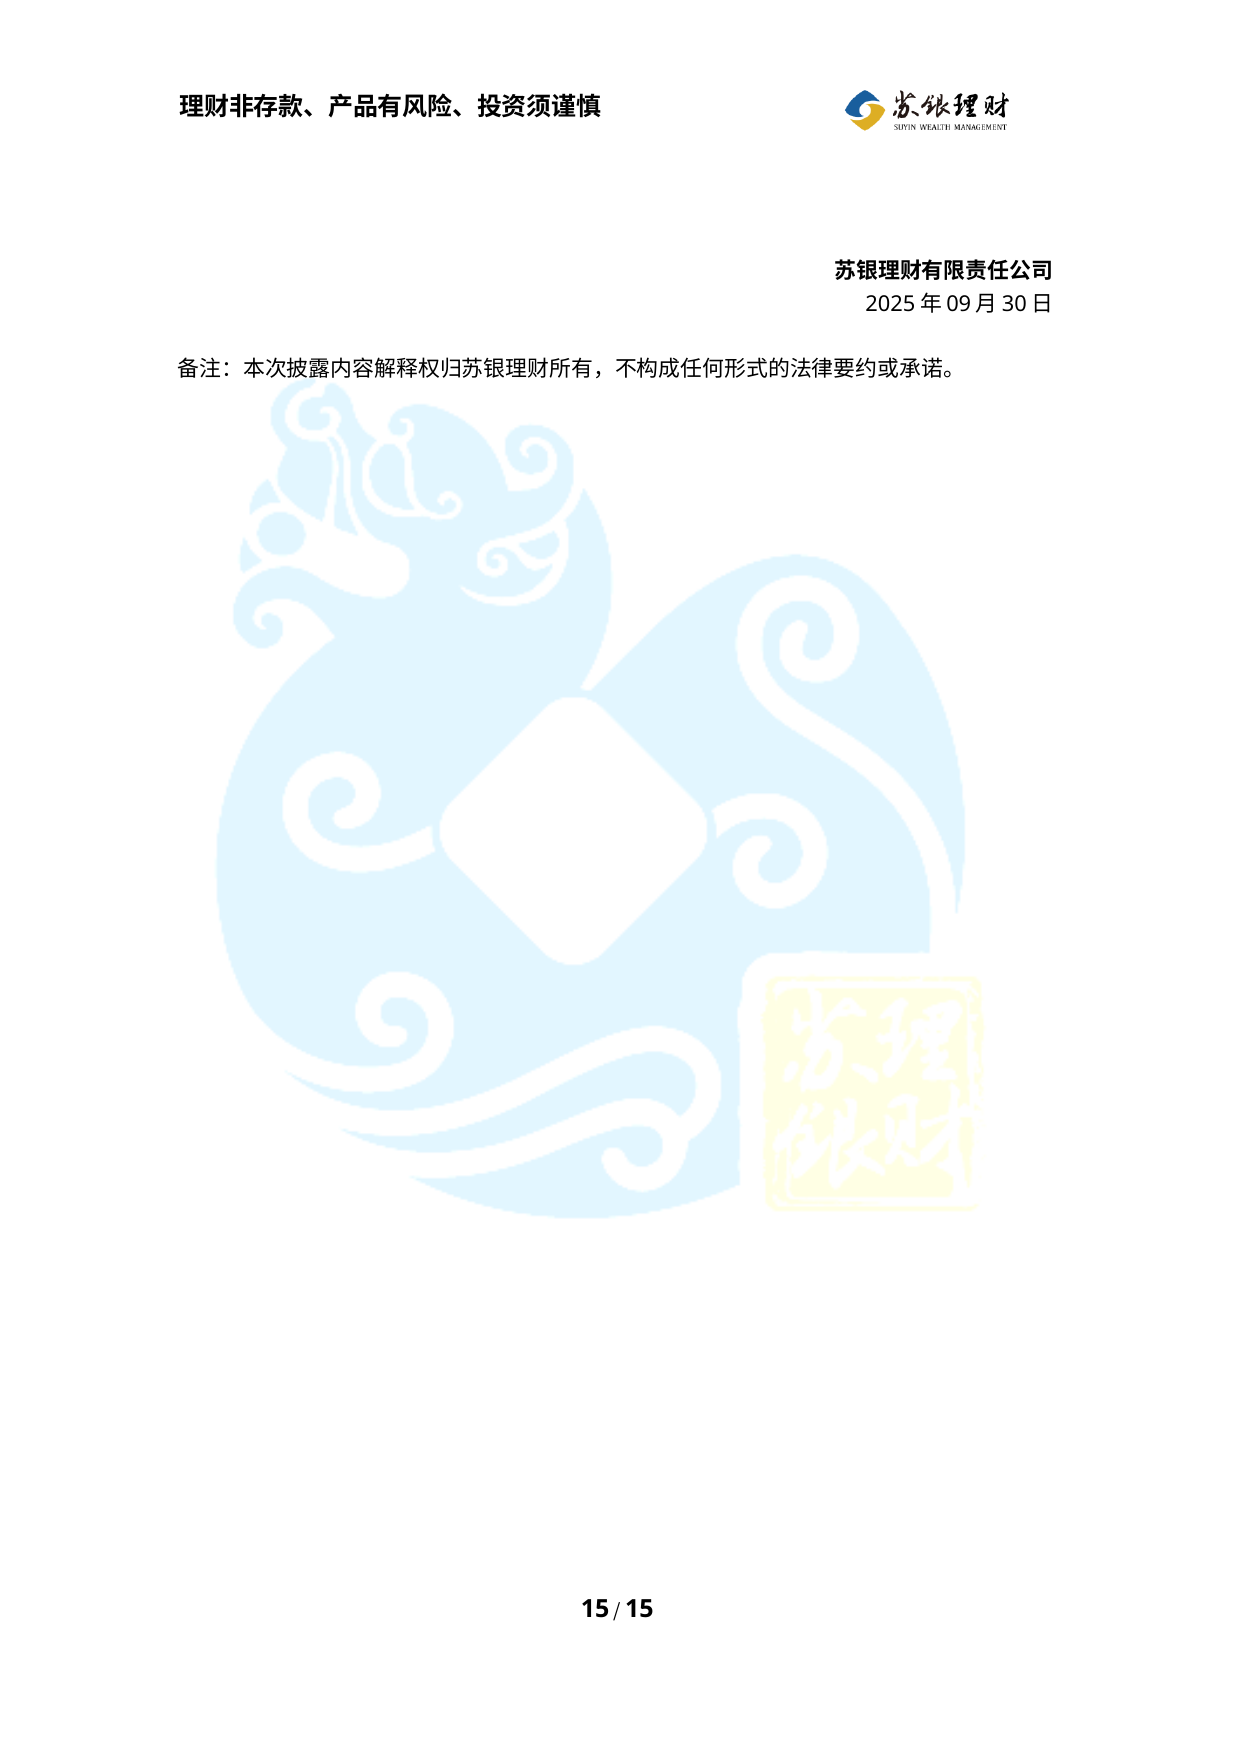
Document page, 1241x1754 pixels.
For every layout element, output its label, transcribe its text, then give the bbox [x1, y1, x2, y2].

text 2025年09月30日 [177, 286, 1053, 318]
text 苏银理财有限责任公司 [177, 253, 1053, 286]
text 备注：本次披露内容解释权归苏银理财所有，不构成任何形式的法律要约或承诺。 [177, 351, 1053, 383]
picture [820, 72, 1039, 143]
